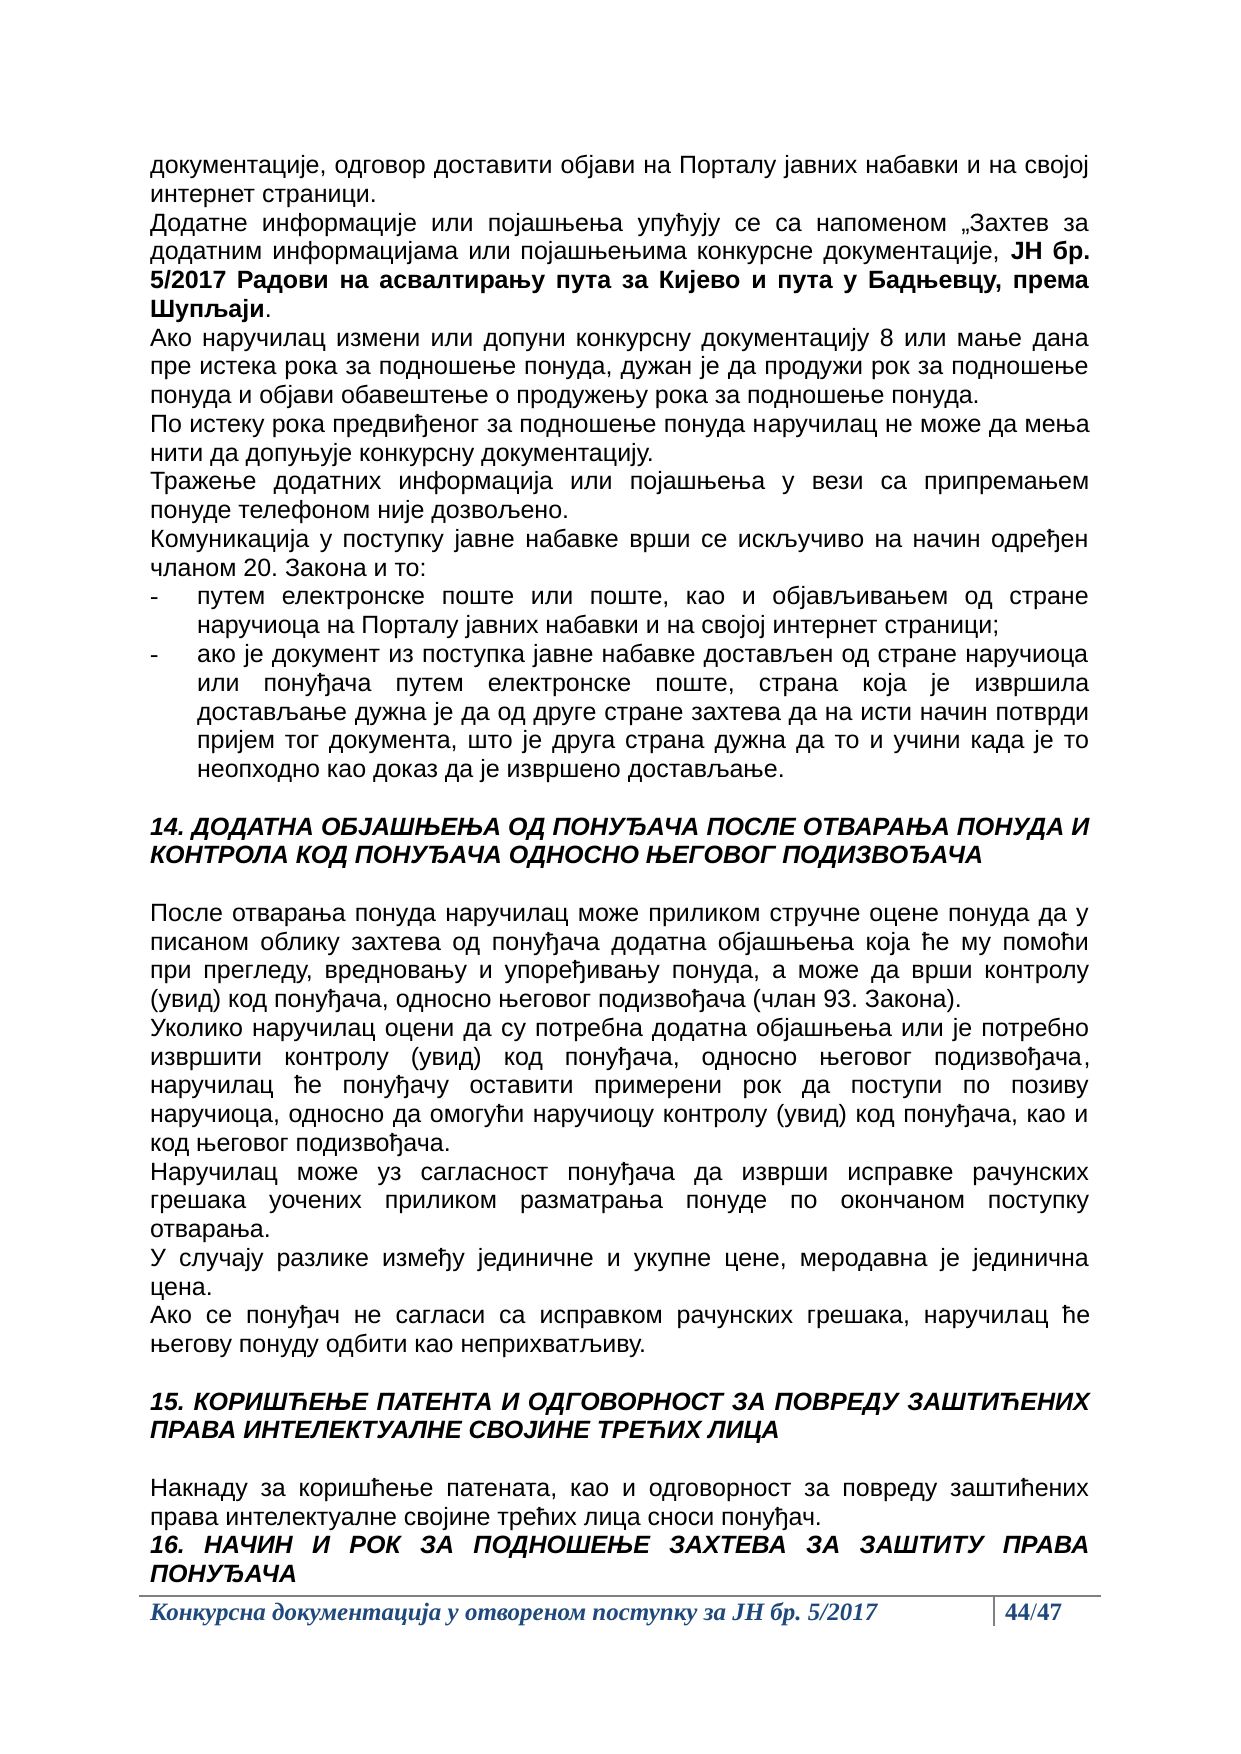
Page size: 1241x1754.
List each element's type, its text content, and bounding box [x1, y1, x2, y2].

text Накнаду за коришћење патената, као и одговорност за повреду заштићених права интелектуалне својине трећих лица сноси понуђач. [150, 1473, 1090, 1530]
text Тражење додатних информација или појашњења у вези са припремањем понуде телефоном није дозвољено. [150, 466, 1090, 524]
text Наручилац може уз сагласност понуђача да изврши исправке рачунских грешака уочених приликом разматрања понуде по окончаном поступку отварања. [150, 1157, 1090, 1243]
list путем електронске поште или поште, као и објављивањем од стране наручиоца на Порталу јавних набавки и на својој интернет страници; [150, 581, 1090, 639]
text Ако наручилац измени или допуни конкурсну документацију 8 или мање дана пре истека рока за подношење понуда, дужан је да продужи рок за подношење понуда и објави обавештење о продужењу рока за подношење понуда. [150, 323, 1090, 409]
list ако је документ из поступка јавне набавке достављен од стране наручиоца или понуђача путем електронске поште, страна која је извршила достављање дужна је да од друге стране захтева да на исти начин потврди пријем тог документа, што је друга страна дужна да то и учини када је то неопходно као доказ да је извршено достављање. [150, 639, 1090, 783]
text Комуникација у поступку јавне набавке врши се искључиво на начин одређен чланом 20. Закона и то: [150, 524, 1090, 581]
text 16. НАЧИН И РОК ЗА ПОДНОШЕЊЕ ЗАХТЕВА ЗА ЗАШТИТУ ПРАВА ПОНУЂАЧА [150, 1530, 1090, 1588]
text 14. ДОДАТНА ОБЈАШЊЕЊА ОД ПОНУЂАЧА ПОСЛЕ ОТВАРАЊА ПОНУДА И КОНТРОЛА КОД ПОНУЂАЧА ОДНОСНО ЊЕГОВОГ ПОДИЗВОЂАЧА [150, 812, 1090, 869]
text 15. КОРИШЋЕЊЕ ПАТЕНТА И ОДГОВОРНОСТ ЗА ПОВРЕДУ ЗАШТИЋЕНИХ ПРАВА ИНТЕЛЕКТУАЛНЕ СВОЈИНЕ ТРЕЋИХ ЛИЦА [150, 1387, 1090, 1444]
text У случају разлике између јединичне и укупне цене, меродавна је јединична цена. [150, 1243, 1090, 1300]
text Уколико наручилац оцени да су потребна додатна објашњења или је потребно извршити контролу (увид) код понуђача, односно његовог подизвођача, наручилац ће понуђачу оставити примерени рок да поступи по позиву наручиоца, односно да омогући наручиоцу контролу (увид) код понуђача, као и код његовог подизвођача. [150, 1013, 1090, 1157]
text По истеку рока предвиђеног за подношење понуда наручилац не може да мења нити да допуњује конкурсну документацију. [150, 409, 1090, 466]
text Ако се понуђач не сагласи са исправком рачунских грешака, наручилац ће његову понуду одбити као неприхватљиву. [150, 1300, 1090, 1358]
text После отварања понуда наручилац може приликом стручне оцене понуда да у писаном облику захтева од понуђача додатна објашњења која ће му помоћи при прегледу, вредновању и упоређивању понуда, а може да врши контролу (увид) код понуђача, односно његовог подизвођача (члан 93. Закона). [150, 898, 1090, 1013]
text Додатне информације или појашњења упућују се са напоменом „Захтев за додатним информацијама или појашњењима конкурсне документације, ЈН бр. 5/2017 Радови на асвалтирању пута за Кијево и пута у Бадњевцу, према Шупљаји. [150, 207, 1090, 323]
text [150, 150, 1090, 207]
